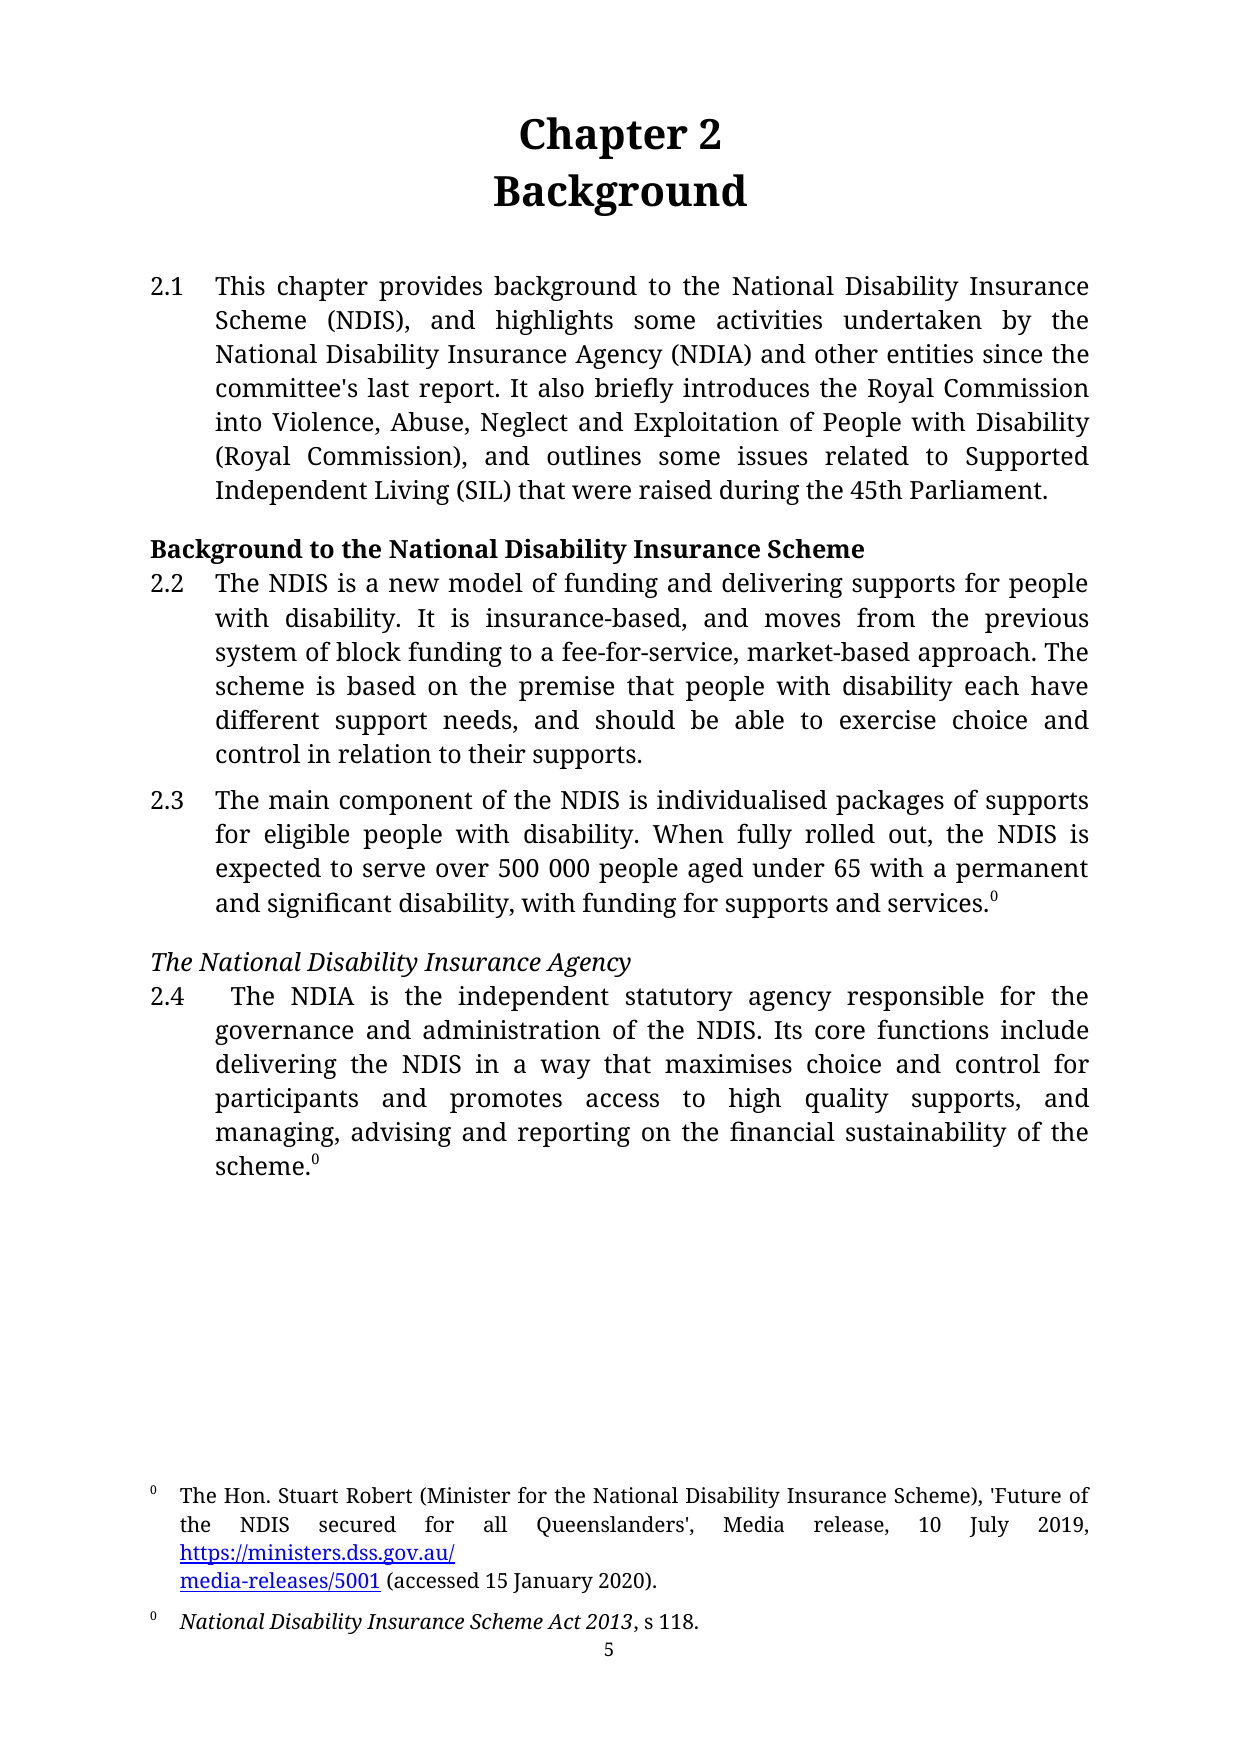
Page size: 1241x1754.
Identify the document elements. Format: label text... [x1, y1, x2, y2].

text 2.3 The main component of the NDIS is individualised packages of supports for eligible people with disability. When fully rolled out, the NDIS is expected to serve over 500 000 people aged under 65 with a permanent and significant disability, with funding for supports and services. [150, 783, 1090, 919]
subtitle The National Disability Insurance Agency [150, 944, 1090, 978]
text 2.4 The NDIA is the independent statutory agency responsible for the governance and administration of the NDIS. Its core functions include delivering the NDIS in a way that maximises choice and control for participants and promotes access to high quality supports, and managing, advising and reporting on the financial sustainability of the scheme. [150, 978, 1090, 1183]
subtitle Background [150, 162, 1090, 219]
text 2.2 The NDIS is a new model of funding and delivering supports for people with disability. It is insurance-based, and moves from the previous system of block funding to a fee-for-service, market-based approach. The scheme is based on the premise that people with disability each have different support needs, and should be able to exercise choice and control in relation to their supports. [150, 566, 1090, 771]
subtitle Chapter 2 [150, 105, 1090, 162]
text 2.1 This chapter provides background to the National Disability Insurance Scheme (NDIS), and highlights some activities undertaken by the National Disability Insurance Agency (NDIA) and other entities since the committee's last report. It also briefly introduces the Royal Commission into Violence, Abuse, Neglect and Exploitation of People with Disability (Royal Commission), and outlines some issues related to Supported Independent Living (SIL) that were raised during the 45th Parliament. [150, 269, 1090, 507]
subtitle Background to the National Disability Insurance Scheme [150, 532, 1090, 566]
